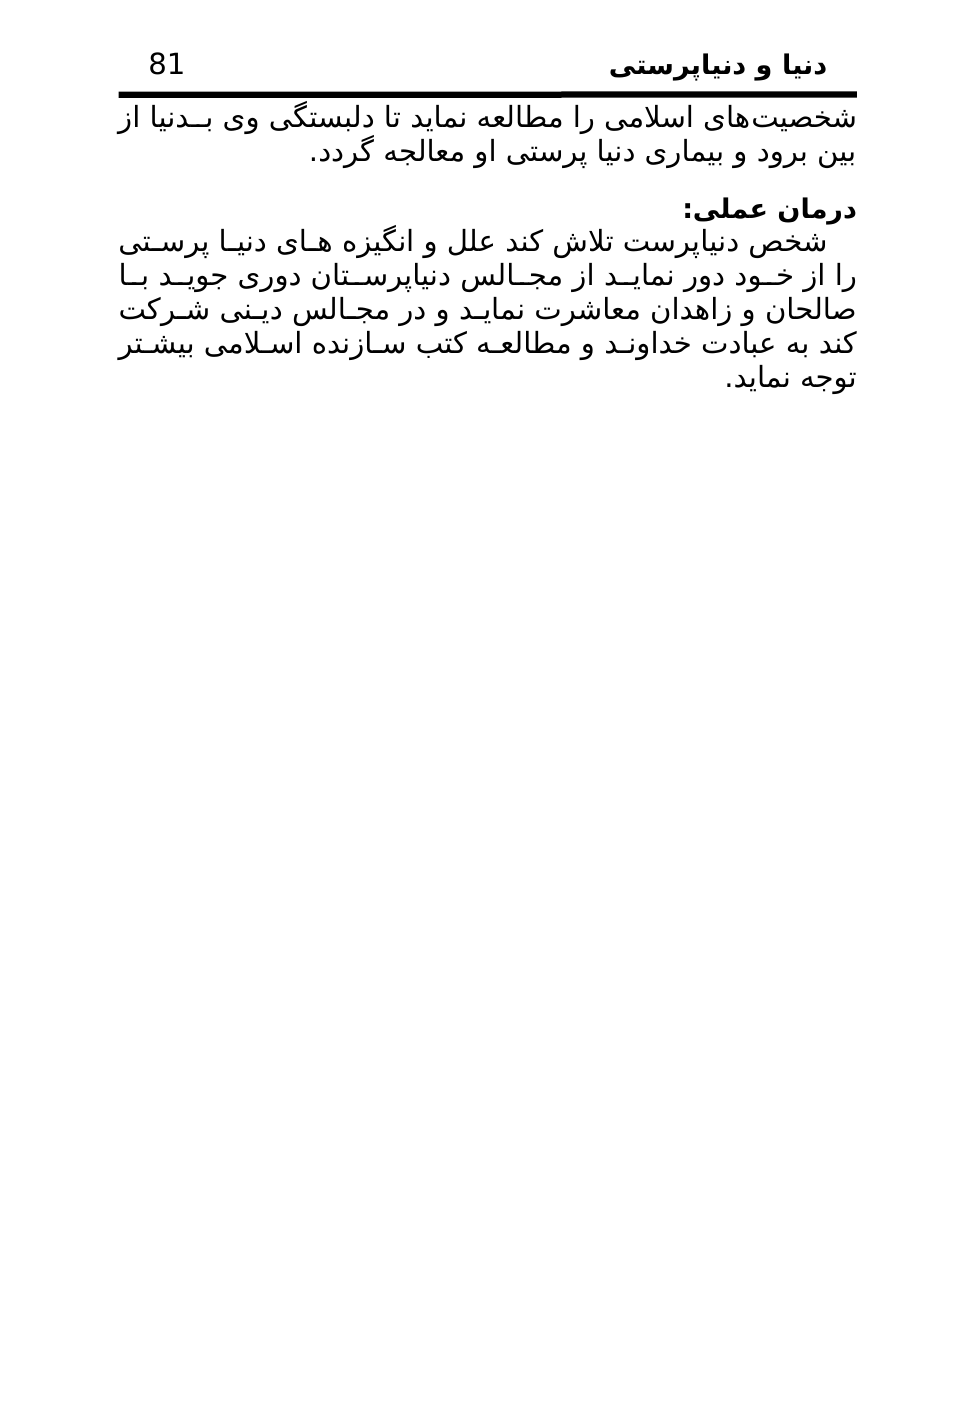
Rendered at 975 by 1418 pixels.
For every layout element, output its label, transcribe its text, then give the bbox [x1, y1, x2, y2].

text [118, 100, 857, 168]
text شخص دنیا‌پرست تلاش کند علل و انگیزه های دنیا پرستی را از خود دور نماید از مجالس دنیا‌پرستان دوری جوید با صالحان و زاهدان معاشرت نماید و در مجالس دینی شرکت کند به عبادت خداوند و مطالعه کتب سازنده اسلامی بیشتر توجه نماید. [118, 224, 857, 394]
text درمان عملی: [118, 193, 857, 224]
